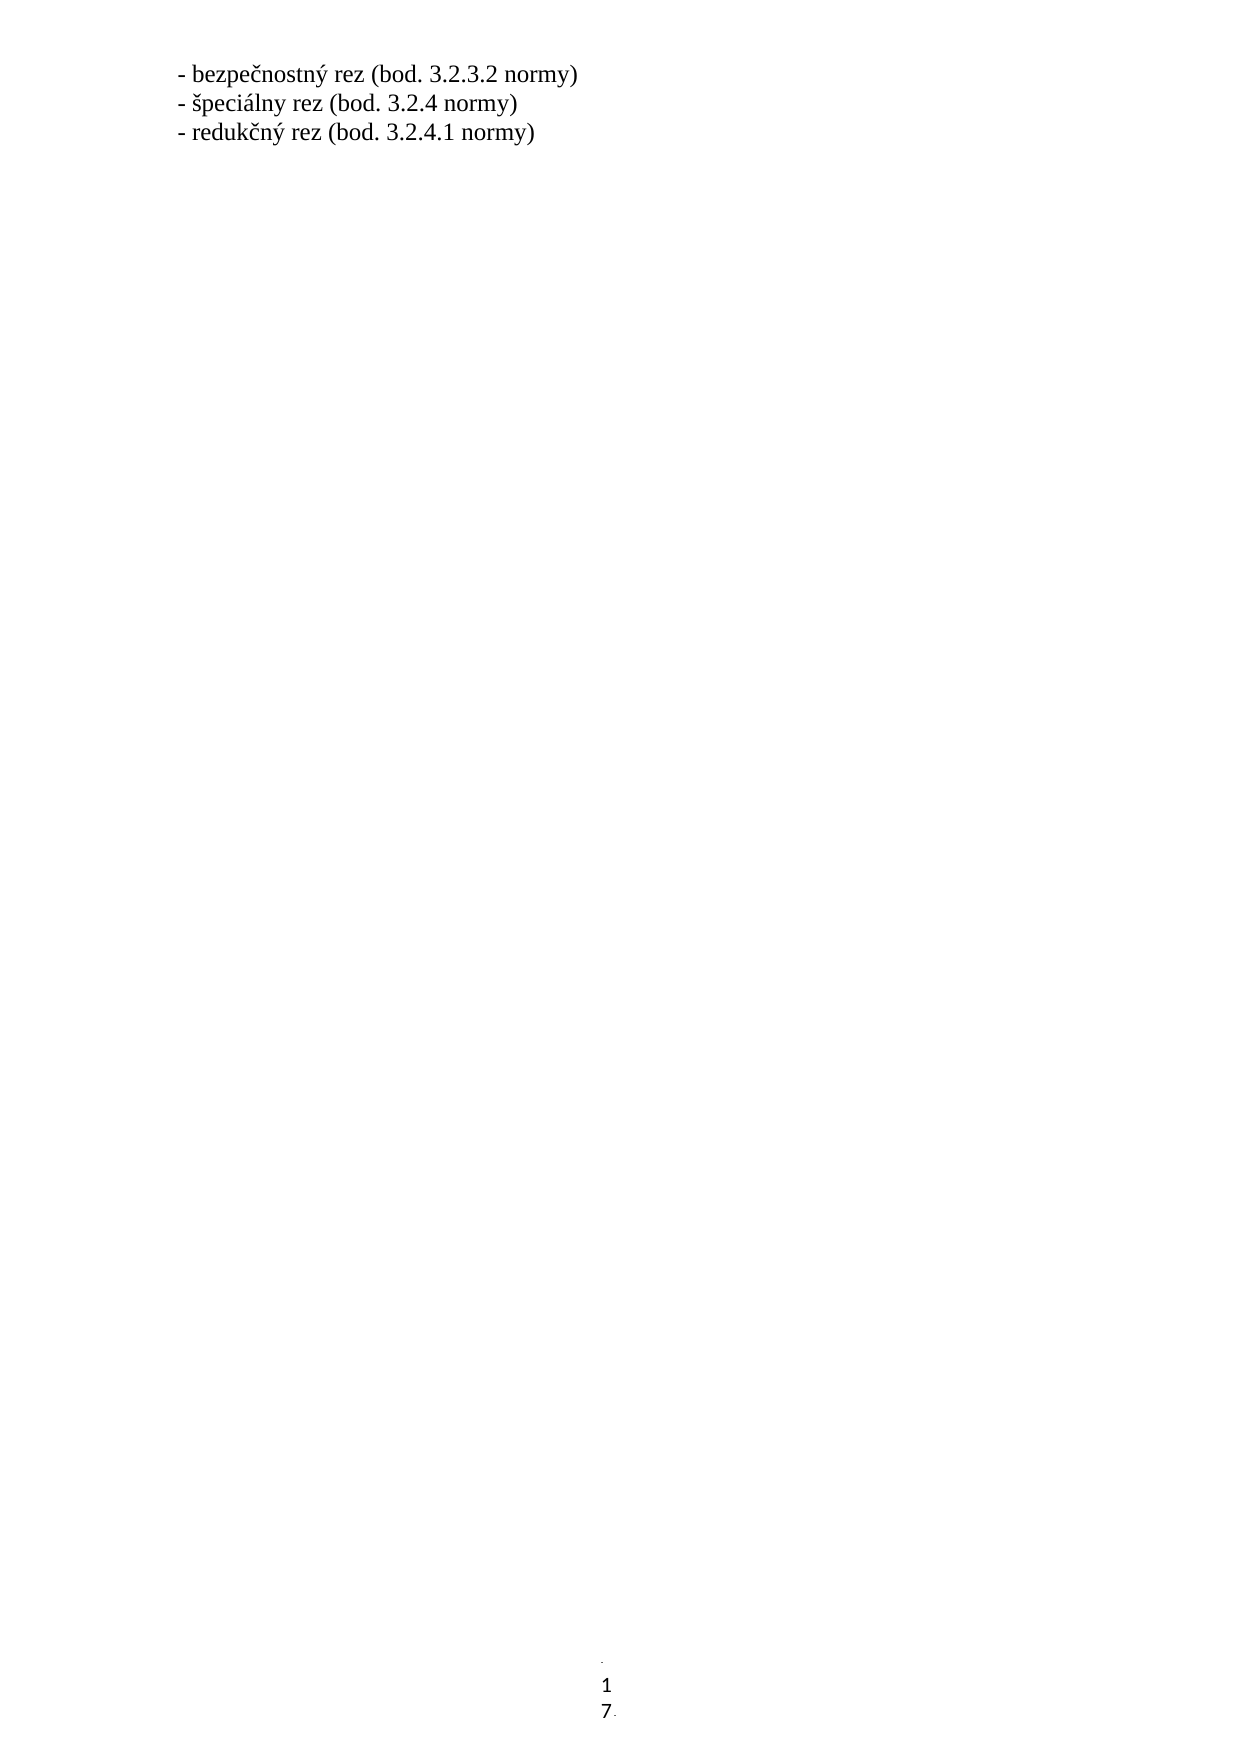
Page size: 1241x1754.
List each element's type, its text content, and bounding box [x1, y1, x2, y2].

text - bezpečnostný rez (bod. 3.2.3.2 normy) [177, 59, 1093, 88]
text - redukčný rez (bod. 3.2.4.1 normy) [177, 117, 1093, 145]
text - špeciálny rez (bod. 3.2.4 normy) [177, 88, 1093, 117]
